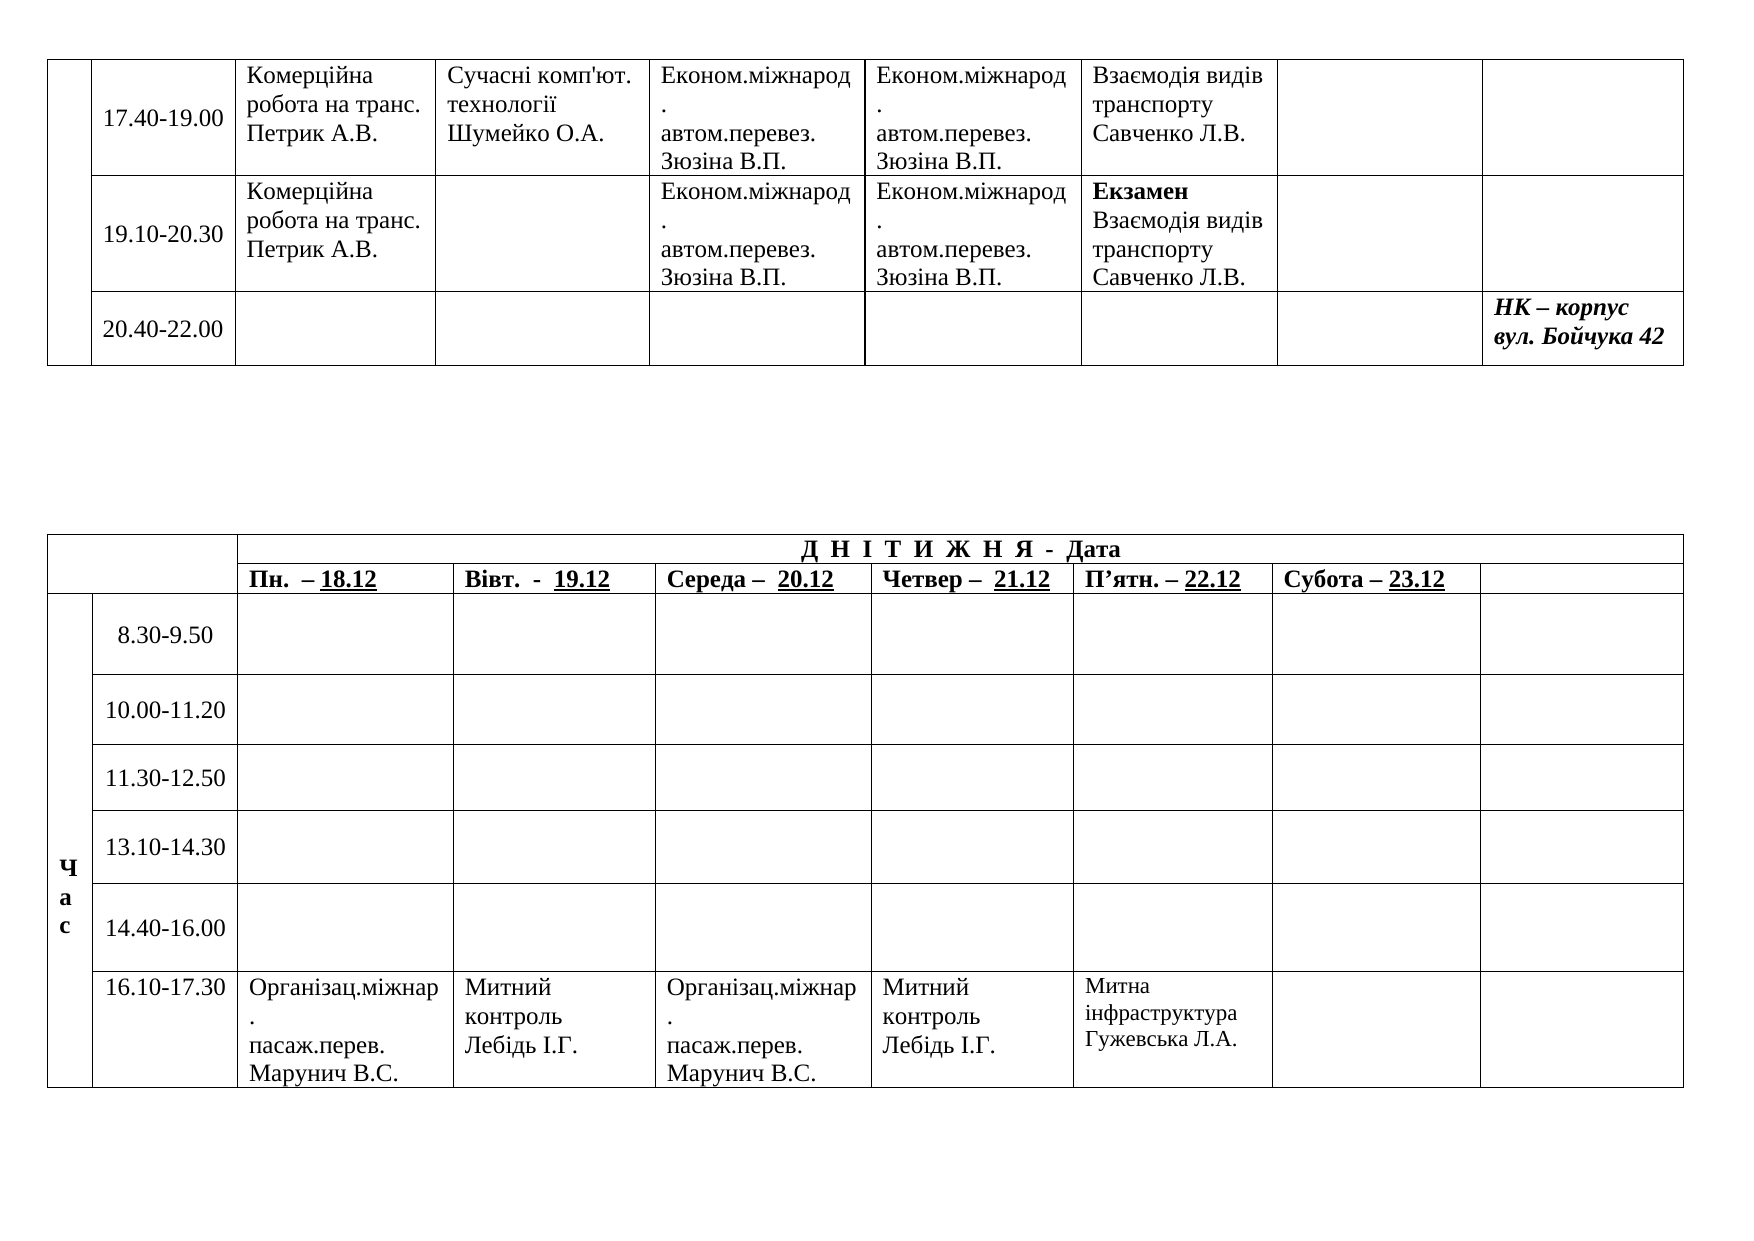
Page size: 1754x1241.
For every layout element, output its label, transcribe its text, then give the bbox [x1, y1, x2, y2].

table_cell [1483, 176, 1683, 291]
table_cell [1082, 292, 1277, 365]
table_cell [1273, 675, 1480, 744]
table_cell [436, 292, 649, 365]
table_cell [1481, 675, 1683, 744]
table_cell [236, 292, 435, 365]
table_cell [656, 594, 871, 674]
table_cell [656, 675, 871, 744]
table_cell [454, 811, 655, 882]
table_cell 14.40-16.00 [93, 884, 237, 971]
table_cell Субота – 23.12 [1273, 564, 1480, 593]
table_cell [238, 972, 453, 1087]
table_cell [1481, 594, 1683, 674]
table_cell [454, 884, 655, 971]
table_cell [1273, 811, 1480, 882]
table_cell 20.40-22.00 [92, 292, 235, 365]
table_cell [656, 745, 871, 810]
table_cell [1278, 292, 1482, 365]
table_cell [1481, 564, 1683, 593]
table_cell [238, 745, 453, 810]
table_cell [1074, 811, 1272, 882]
table_cell 10.00-11.20 [93, 675, 237, 744]
table_cell [1273, 594, 1480, 674]
table_cell [1074, 884, 1272, 971]
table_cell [1082, 60, 1277, 175]
table_cell Організац.міжнар. пасаж.перев. Марунич В.С. [656, 972, 871, 1087]
table_cell [436, 176, 649, 291]
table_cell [454, 972, 655, 1087]
table_cell НК – корпус вул. Бойчука 42 [1483, 292, 1683, 365]
table_cell Економ.міжнарод. автом.перевез. Зюзіна В.П. [650, 60, 864, 175]
table_cell Четвер – 21.12 [872, 564, 1073, 593]
table_cell 19.10-20.30 [92, 176, 235, 291]
table_cell [238, 675, 453, 744]
table_cell Екзамен Взаємодія видів транспорту Савченко Л.В. [1082, 176, 1277, 291]
table_cell [1273, 745, 1480, 810]
table_cell [872, 884, 1073, 971]
table_cell [238, 594, 453, 674]
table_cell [436, 60, 649, 175]
table_cell П’ятн. – 22.12 [1074, 564, 1272, 593]
table_cell [1278, 176, 1482, 291]
table_cell [872, 811, 1073, 882]
table_cell Економ.міжнарод. автом.перевез. Зюзіна В.П. [650, 176, 864, 291]
table_cell 17.40-19.00 [92, 60, 235, 175]
table_cell [866, 292, 1081, 365]
table_cell [238, 811, 453, 882]
table_cell 11.30-12.50 [93, 745, 237, 810]
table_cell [1074, 972, 1272, 1087]
table_cell [454, 594, 655, 674]
table_cell [1483, 60, 1683, 175]
table_cell [872, 745, 1073, 810]
table_cell [454, 675, 655, 744]
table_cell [236, 60, 435, 175]
table_cell [656, 811, 871, 882]
table_cell Митний контроль Лебідь І.Г. [872, 972, 1073, 1087]
table_cell Економ.міжнарод. автом.перевез. Зюзіна В.П. [866, 60, 1081, 175]
table_cell [872, 675, 1073, 744]
table_cell 16.10-17.30 [93, 972, 237, 1087]
table_cell 8.30-9.50 [93, 594, 237, 674]
table_header Д Н І Т И Ж Н Я - Дата [238, 535, 1683, 563]
table_cell [1074, 675, 1272, 744]
table_cell [656, 884, 871, 971]
table_cell [238, 884, 453, 971]
table_cell [1481, 884, 1683, 971]
table_cell 13.10-14.30 [93, 811, 237, 882]
table_cell [872, 594, 1073, 674]
table_cell [1273, 972, 1480, 1087]
table_cell [1481, 972, 1683, 1087]
table_cell [1481, 745, 1683, 810]
table_cell [1074, 594, 1272, 674]
table_cell Пн. – 18.12 [238, 564, 453, 593]
table_cell Середа – 20.12 [656, 564, 871, 593]
table_cell Ч а с [48, 594, 92, 1087]
table_header [48, 535, 237, 593]
table_cell [454, 745, 655, 810]
table_cell Вівт. - 19.12 [454, 564, 655, 593]
table_cell [1273, 884, 1480, 971]
table_cell [1278, 60, 1482, 175]
table_cell [1481, 811, 1683, 882]
table_cell Комерційна робота на транс. Петрик А.В. [236, 176, 435, 291]
table_cell [650, 292, 864, 365]
table_cell [1074, 745, 1272, 810]
table_cell Економ.міжнарод. автом.перевез. Зюзіна В.П. [866, 176, 1081, 291]
